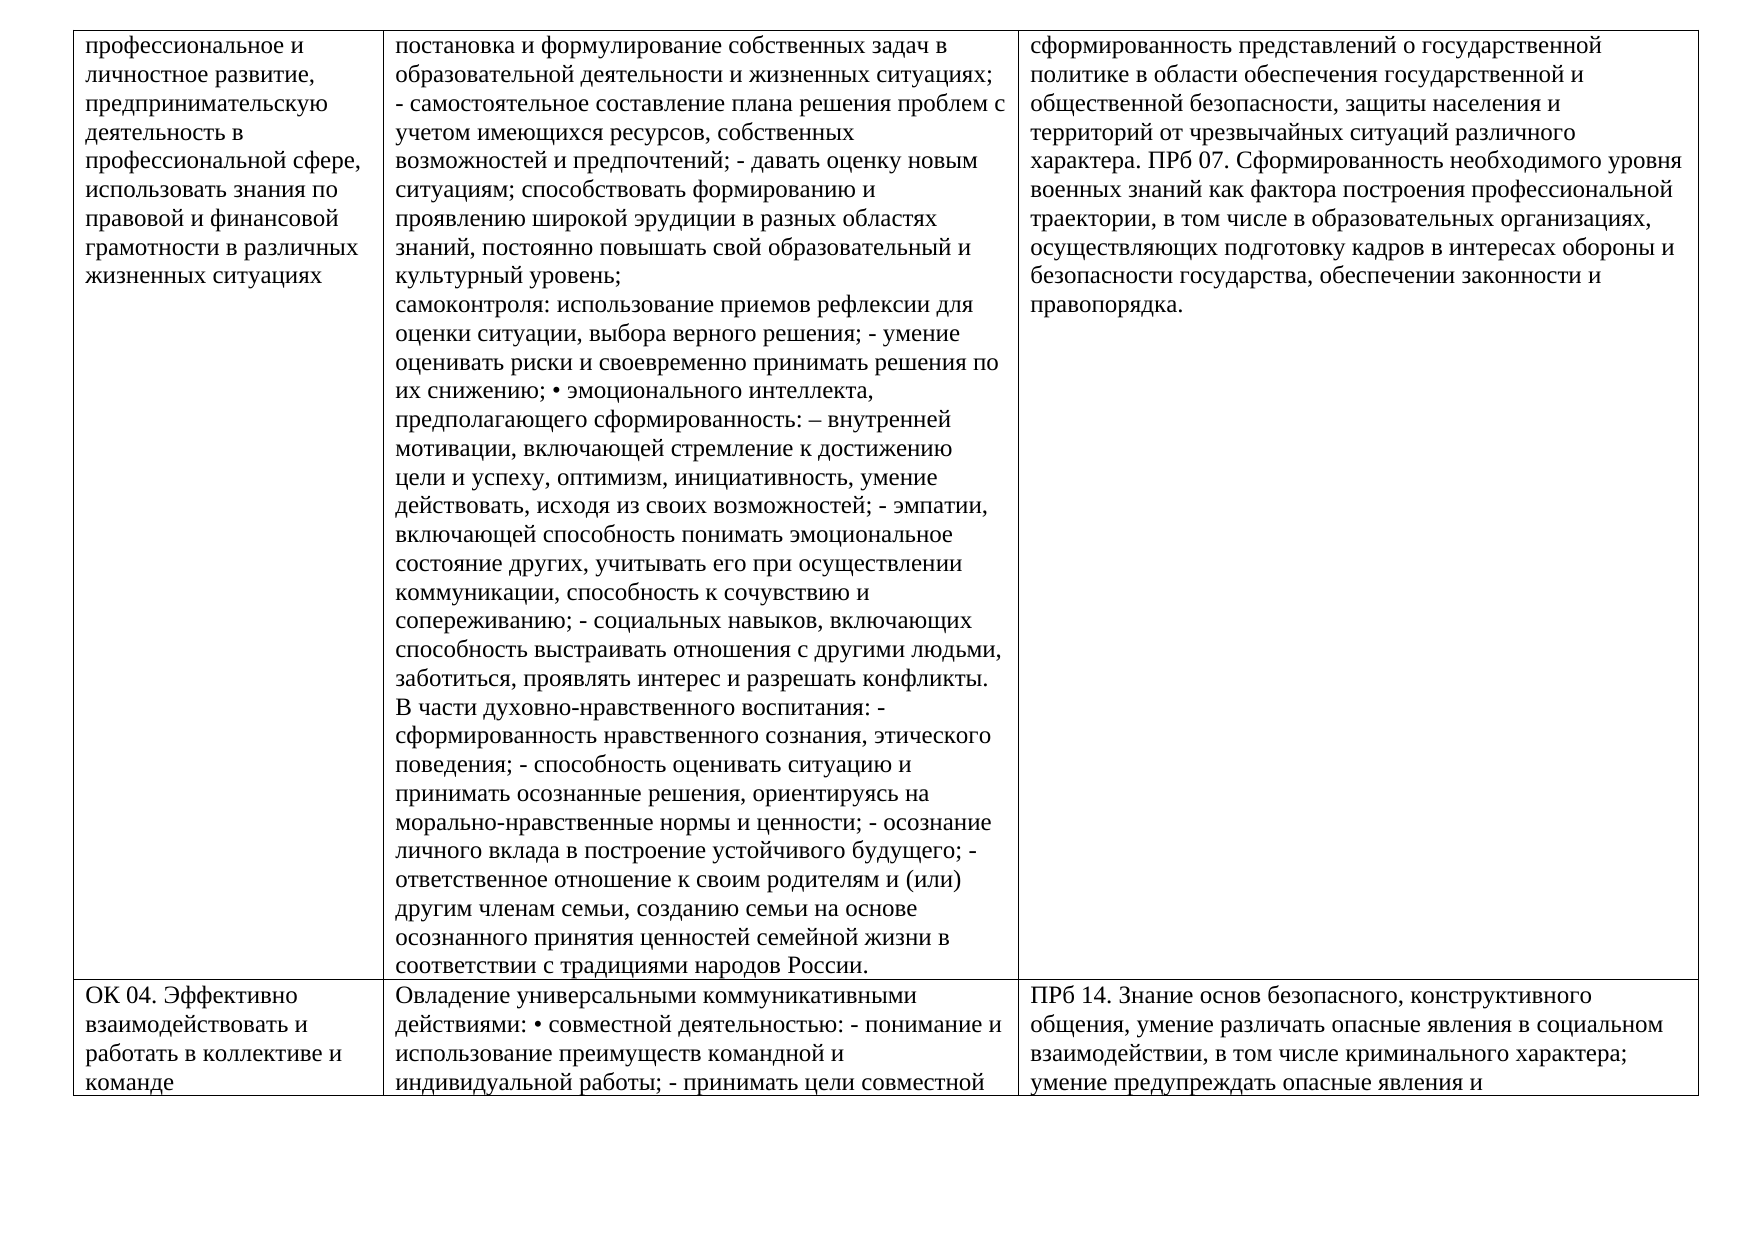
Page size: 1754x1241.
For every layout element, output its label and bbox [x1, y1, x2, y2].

table_cell [1019, 31, 1698, 979]
table_cell [74, 980, 383, 1095]
table_cell [1019, 980, 1698, 1095]
table_cell [384, 31, 1018, 979]
table_cell [384, 980, 1018, 1095]
table_cell [74, 31, 383, 979]
